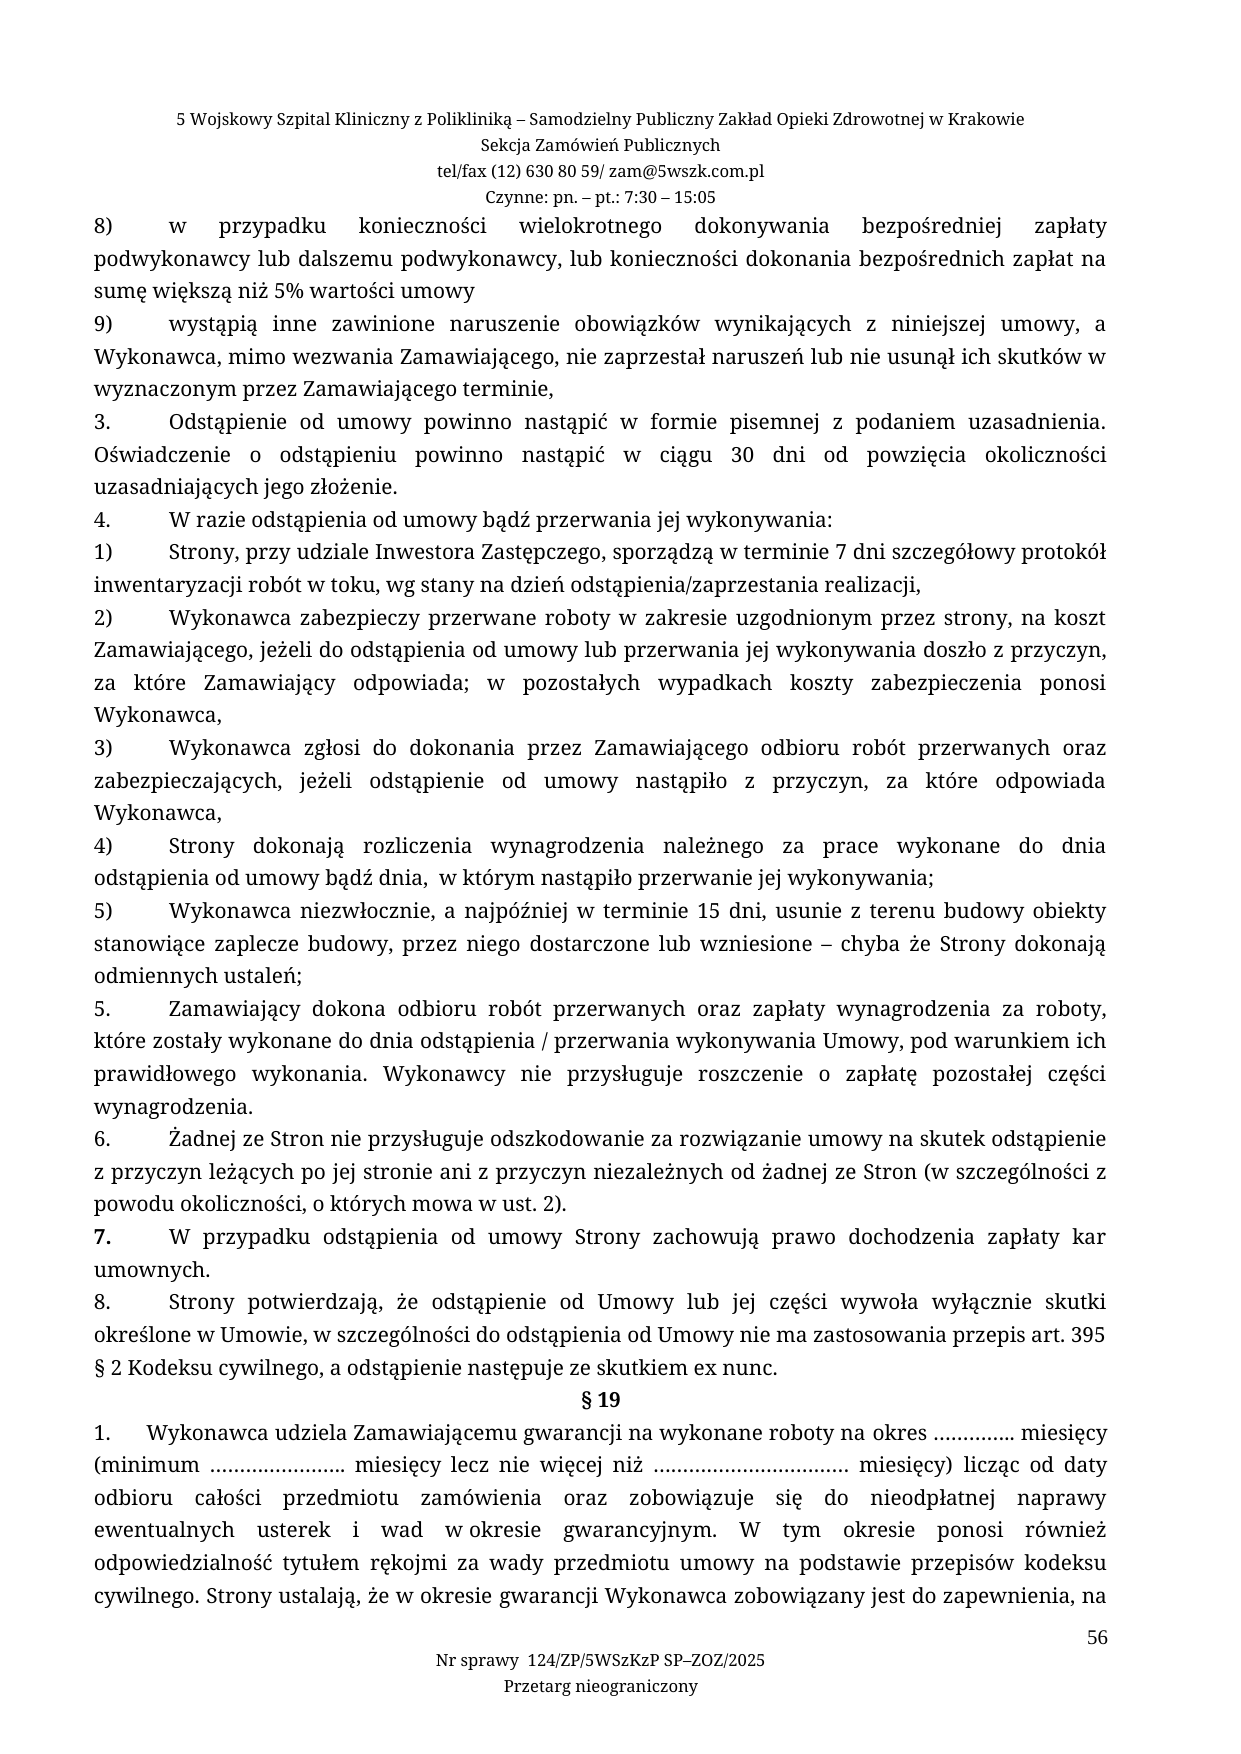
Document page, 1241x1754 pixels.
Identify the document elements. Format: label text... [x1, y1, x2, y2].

list W przypadku odstąpienia od umowy Strony zachowują prawo dochodzenia zapłaty kar umownych. [94, 1222, 1107, 1283]
list w przypadku konieczności wielokrotnego dokonywania bezpośredniej zapłaty podwykonawcy lub dalszemu podwykonawcy, lub konieczności dokonania bezpośrednich zapłat na sumę większą niż 5% wartości umowy [94, 211, 1107, 305]
list Wykonawca zabezpieczy przerwane roboty w zakresie uzgodnionym przez strony, na koszt Zamawiającego, jeżeli do odstąpienia od umowy lub przerwania jej wykonywania doszło z przyczyn, za które Zamawiający odpowiada; w pozostałych wypadkach koszty zabezpieczenia ponosi Wykonawca, [94, 603, 1107, 729]
text § 19 [94, 1385, 1107, 1414]
list Odstąpienie od umowy powinno nastąpić w formie pisemnej z podaniem uzasadnienia. Oświadczenie o odstąpieniu powinno nastąpić w ciągu 30 dni od powzięcia okoliczności uzasadniających jego złożenie. [94, 407, 1107, 501]
list Strony potwierdzają, że odstąpienie od Umowy lub jej części wywoła wyłącznie skutki określone w Umowie, w szczególności do odstąpienia od Umowy nie ma zastosowania przepis art. 395 § 2 Kodeksu cywilnego, a odstąpienie następuje ze skutkiem ex nunc. [94, 1287, 1107, 1381]
list Żadnej ze Stron nie przysługuje odszkodowanie za rozwiązanie umowy na skutek odstąpienie z przyczyn leżących po jej stronie ani z przyczyn niezależnych od żadnej ze Stron (w szczególności z powodu okoliczności, o których mowa w ust. 2). [94, 1124, 1107, 1218]
list Wykonawca niezwłocznie, a najpóźniej w terminie 15 dni, usunie z terenu budowy obiekty stanowiące zaplecze budowy, przez niego dostarczone lub wzniesione – chyba że Strony dokonają odmiennych ustaleń; [94, 896, 1107, 990]
list Wykonawca zgłosi do dokonania przez Zamawiającego odbioru robót przerwanych oraz zabezpieczających, jeżeli odstąpienie od umowy nastąpiło z przyczyn, za które odpowiada Wykonawca, [94, 733, 1107, 827]
list W razie odstąpienia od umowy bądź przerwania jej wykonywania: [94, 505, 1107, 533]
list Zamawiający dokona odbioru robót przerwanych oraz zapłaty wynagrodzenia za roboty, które zostały wykonane do dnia odstąpienia / przerwania wykonywania Umowy, pod warunkiem ich prawidłowego wykonania. Wykonawcy nie przysługuje roszczenie o zapłatę pozostałej części wynagrodzenia. [94, 994, 1107, 1120]
list Strony dokonają rozliczenia wynagrodzenia należnego za prace wykonane do dnia odstąpienia od umowy bądź dnia, w którym nastąpiło przerwanie jej wykonywania; [94, 831, 1107, 892]
list wystąpią inne zawinione naruszenie obowiązków wynikających z niniejszej umowy, a Wykonawca, mimo wezwania Zamawiającego, nie zaprzestał naruszeń lub nie usunął ich skutków w wyznaczonym przez Zamawiającego terminie, [94, 309, 1107, 403]
list Strony, przy udziale Inwestora Zastępczego, sporządzą w terminie 7 dni szczegółowy protokół inwentaryzacji robót w toku, wg stany na dzień odstąpienia/zaprzestania realizacji, [94, 537, 1107, 598]
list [94, 1418, 1107, 1609]
